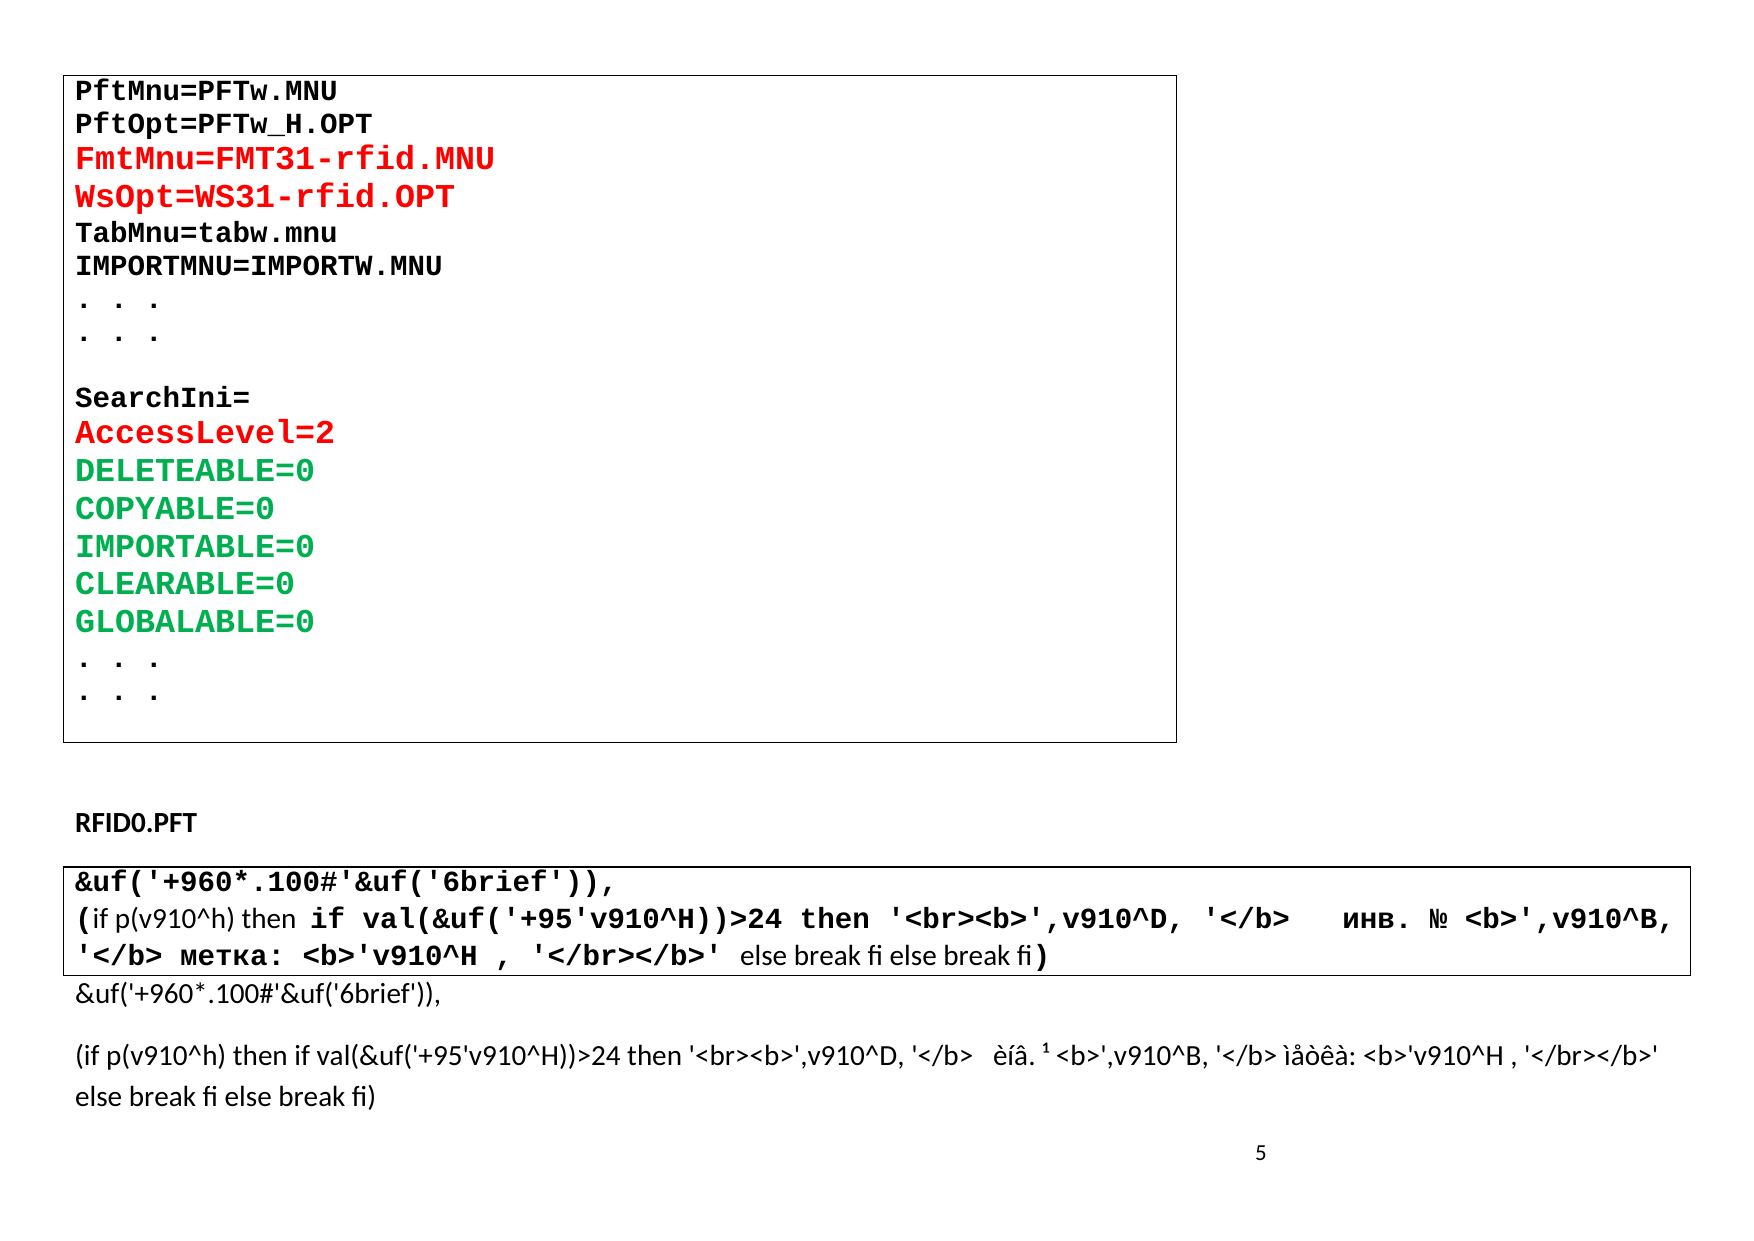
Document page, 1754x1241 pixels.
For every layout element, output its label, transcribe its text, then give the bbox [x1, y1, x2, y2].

text (if p(v910^h) then if val(&uf('+95'v910^H))>24 then '<br><b>',v910^D, '</b> èíâ. ¹ <b>',v910^B, '</b> ìåòêà: <b>'v910^H , '</br></b>' else break fi else break fi) [75, 1037, 1679, 1114]
text RFID0.PFT [75, 804, 1679, 840]
table_header &uf('+960*.100#'&uf('6brief')), (if p(v910^h) then if val(&uf('+95'v910^H))>24 then '<br><b>',v910^D, '</b> инв. № <b>',v910^B, '</b> метка: <b>'v910^H , '</br></b>' else break fi else break fi) [64, 868, 1690, 974]
text &uf('+960*.100#'&uf('6brief')), [75, 976, 1679, 1011]
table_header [64, 76, 1176, 742]
